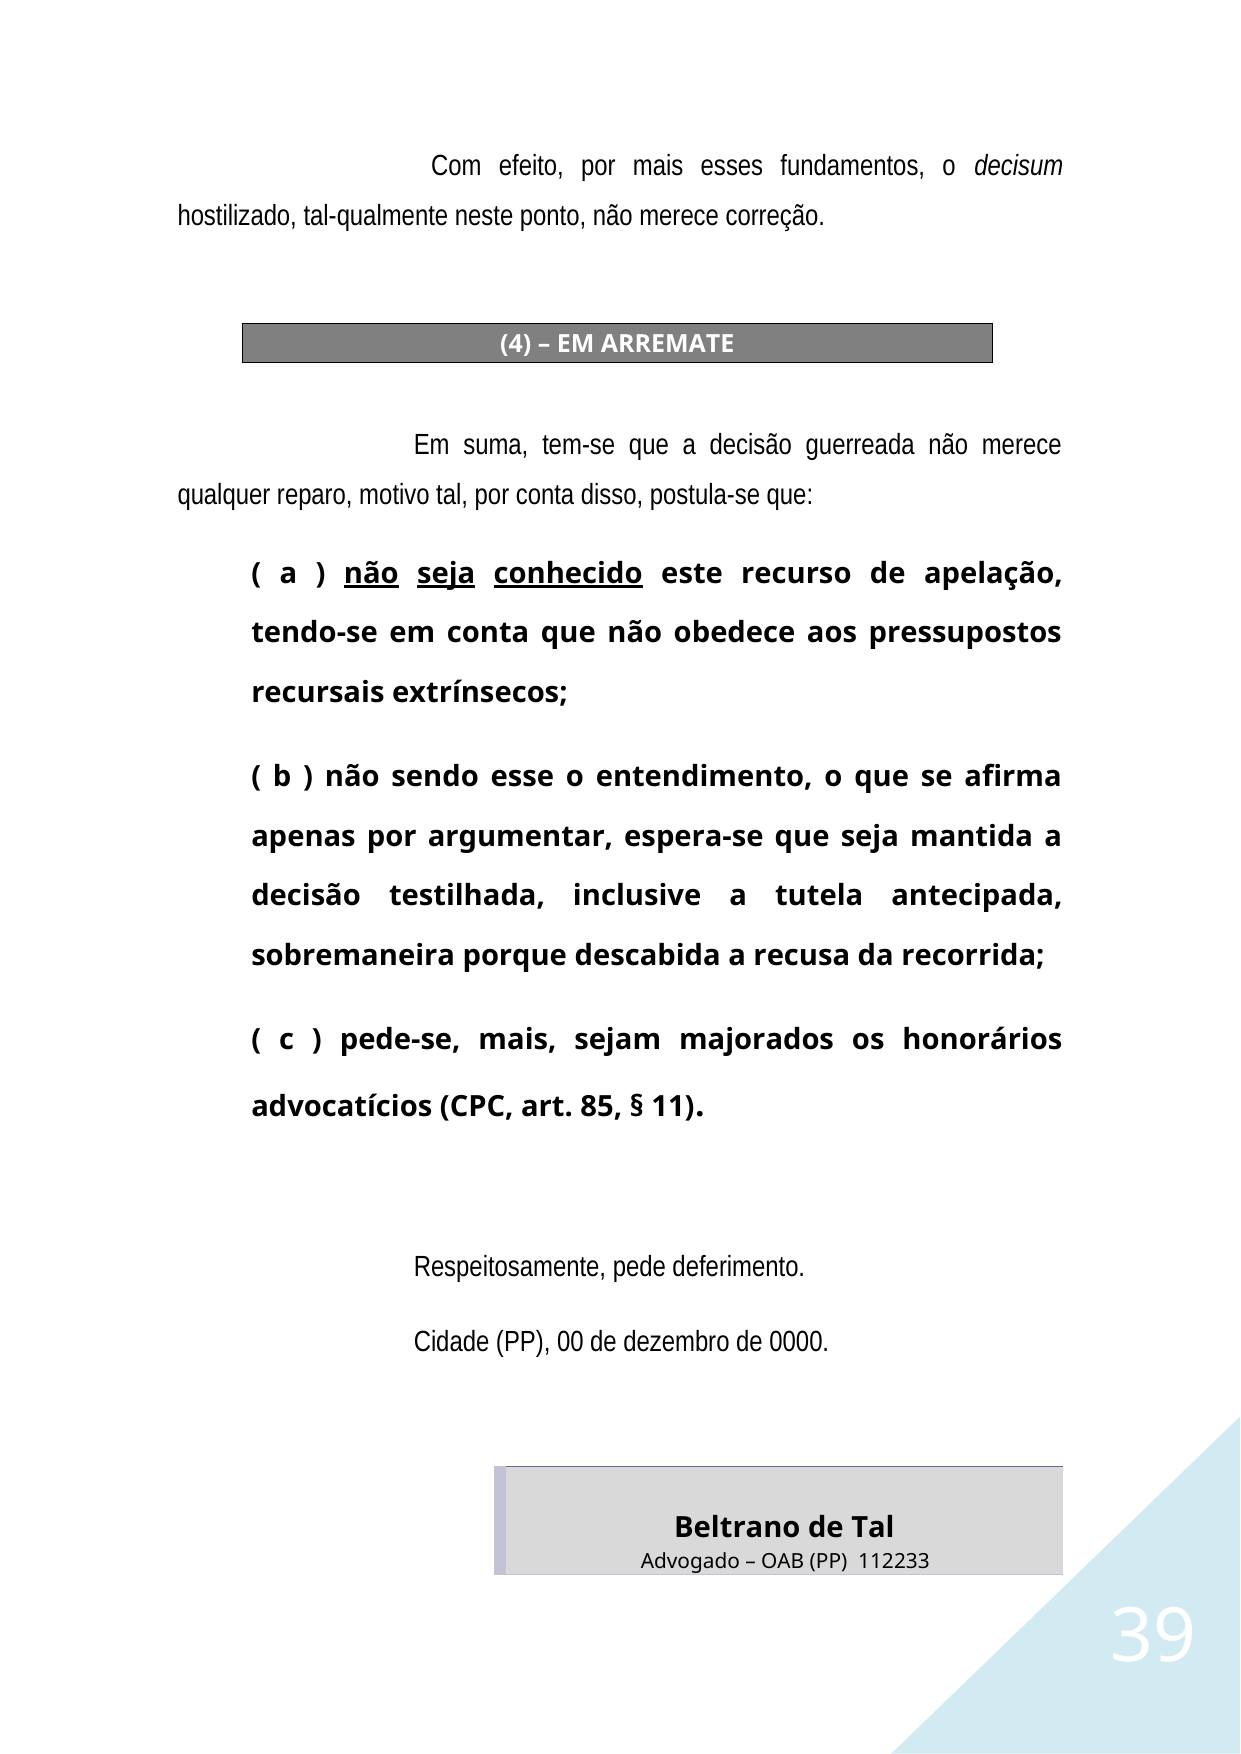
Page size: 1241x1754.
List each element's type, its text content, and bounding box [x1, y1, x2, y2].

text (4) – EM ARREMATE [243, 324, 992, 362]
table_header Beltrano de Tal Advogado – OAB (PP) 112233 [506, 1467, 1063, 1574]
text ( a ) não seja conhecido este recurso de apelação, tendo-se em conta que não obedece aos pressupostos recursais extrínsecos; [251, 552, 1063, 711]
text ( b ) não sendo esse o entendimento, o que se afirma apenas por argumentar, espera-se que seja mantida a decisão testilhada, inclusive a tutela antecipada, sobremaneira porque descabida a recusa da recorrida; [251, 755, 1063, 973]
text Cidade (PP), 00 de dezembro de 0000. [177, 1324, 1063, 1357]
text ( c ) pede-se, mais, sejam majorados os honorários advocatícios (CPC, art. 85, § 11). [251, 1018, 1063, 1126]
text Em suma, tem-se que a decisão guerreada não merece qualquer reparo, motivo tal, por conta disso, postula-se que: [177, 427, 1063, 510]
text Respeitosamente, pede deferimento. [177, 1249, 1063, 1282]
text Com efeito, por mais esses fundamentos, o decisum hostilizado, tal-qualmente neste ponto, não merece correção. [177, 148, 1063, 231]
